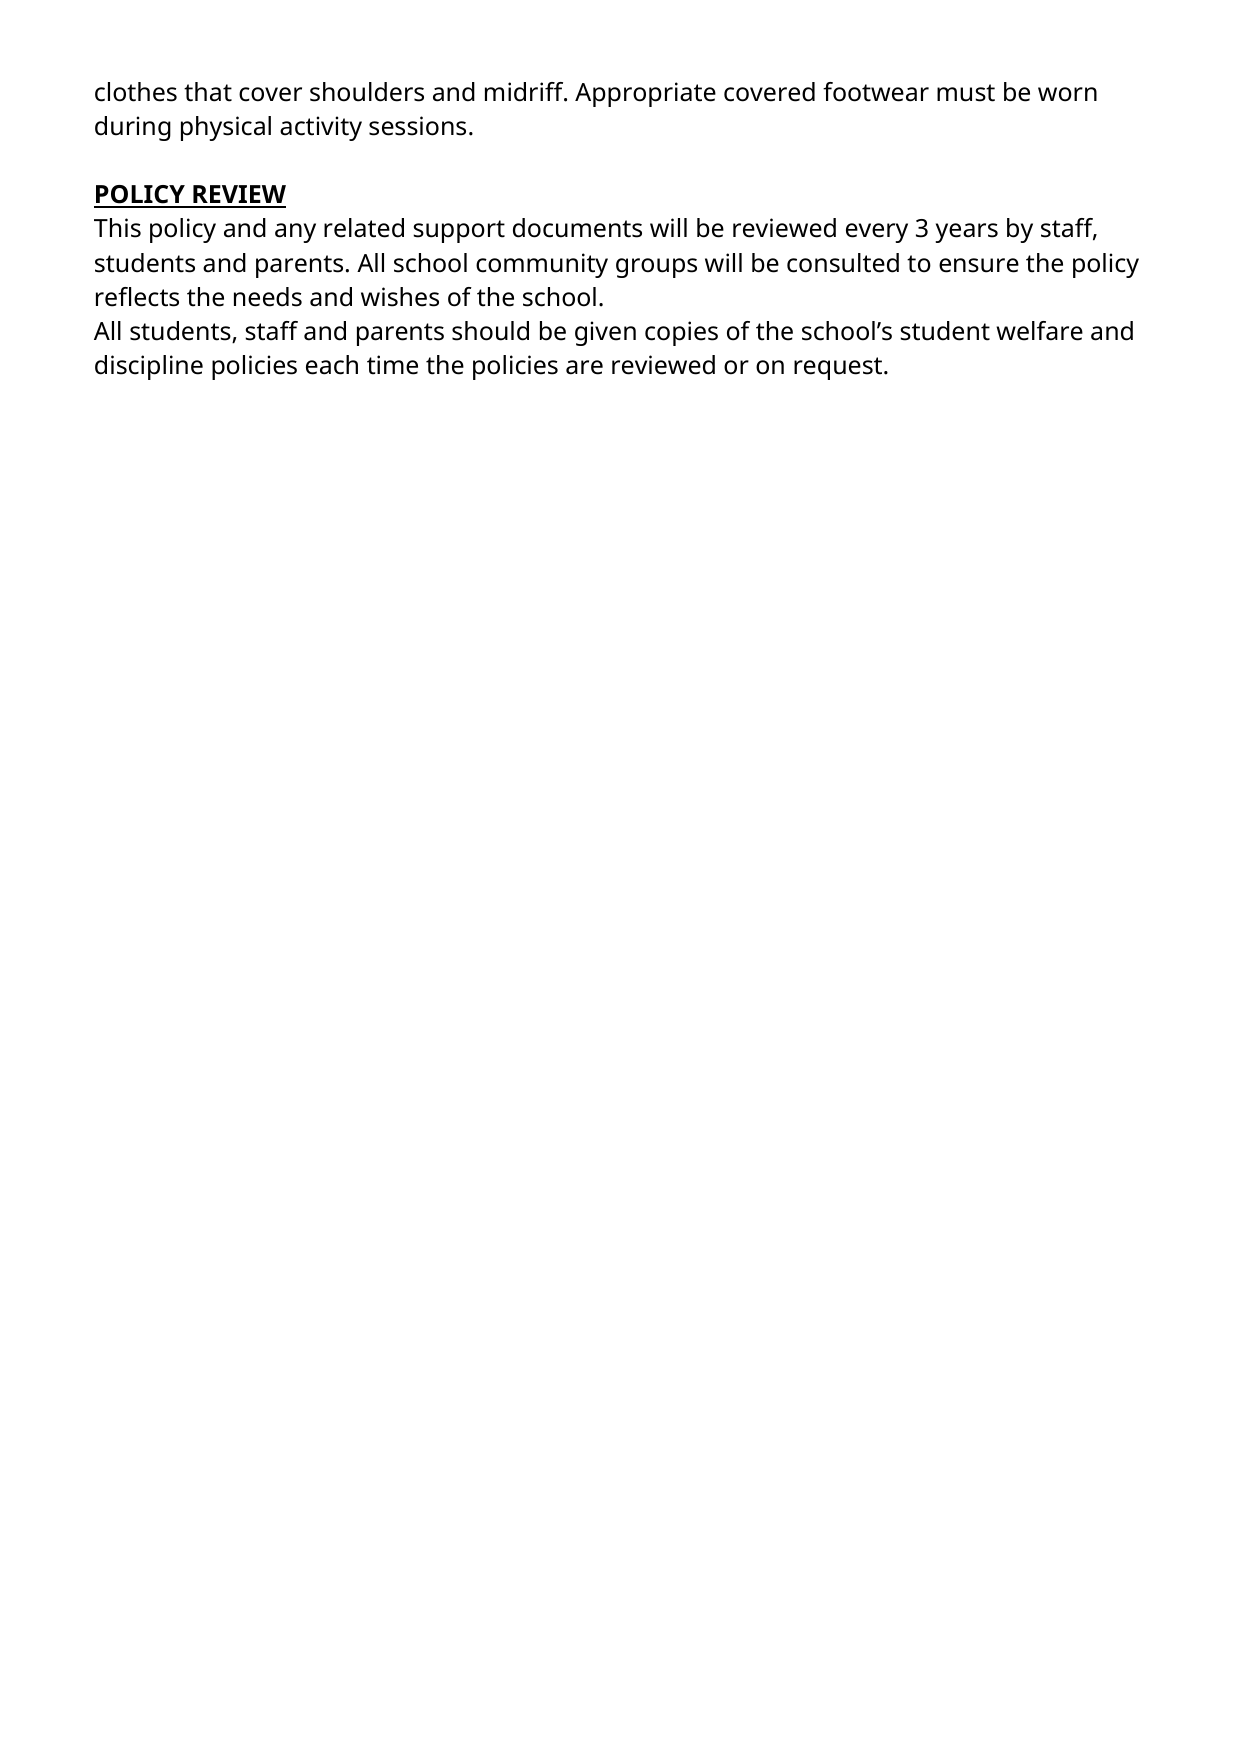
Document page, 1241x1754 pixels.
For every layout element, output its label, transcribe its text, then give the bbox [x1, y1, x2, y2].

text POLICY REVIEW [94, 177, 1144, 211]
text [94, 75, 1144, 143]
text All students, staff and parents should be given copies of the school’s student welfare and discipline policies each time the policies are reviewed or on request. [94, 313, 1144, 381]
text This policy and any related support documents will be reviewed every 3 years by staff, students and parents. All school community groups will be consulted to ensure the policy reflects the needs and wishes of the school. [94, 211, 1144, 313]
